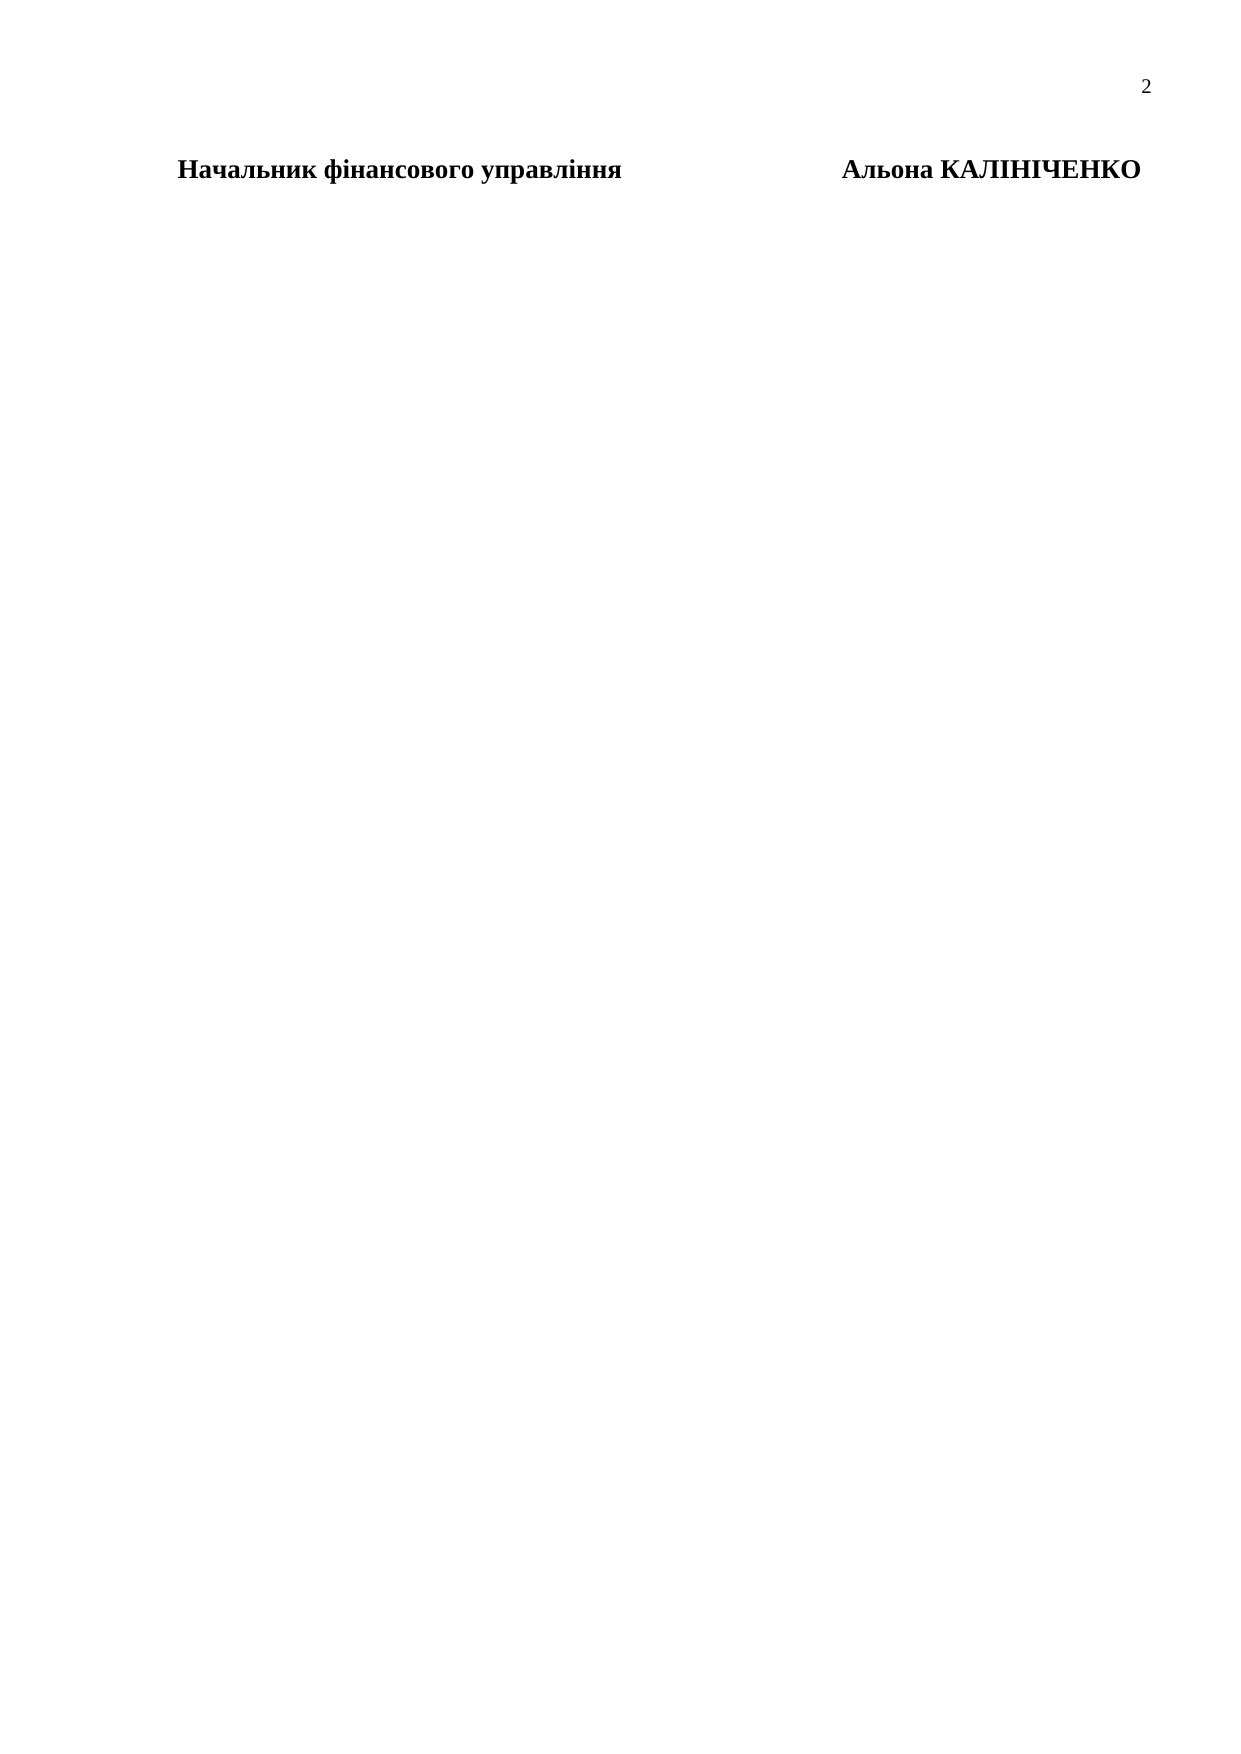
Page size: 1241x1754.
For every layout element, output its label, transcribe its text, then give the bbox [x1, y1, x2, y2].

text Начальник фінансового управління Альона КАЛІНІЧЕНКО [177, 153, 1152, 184]
